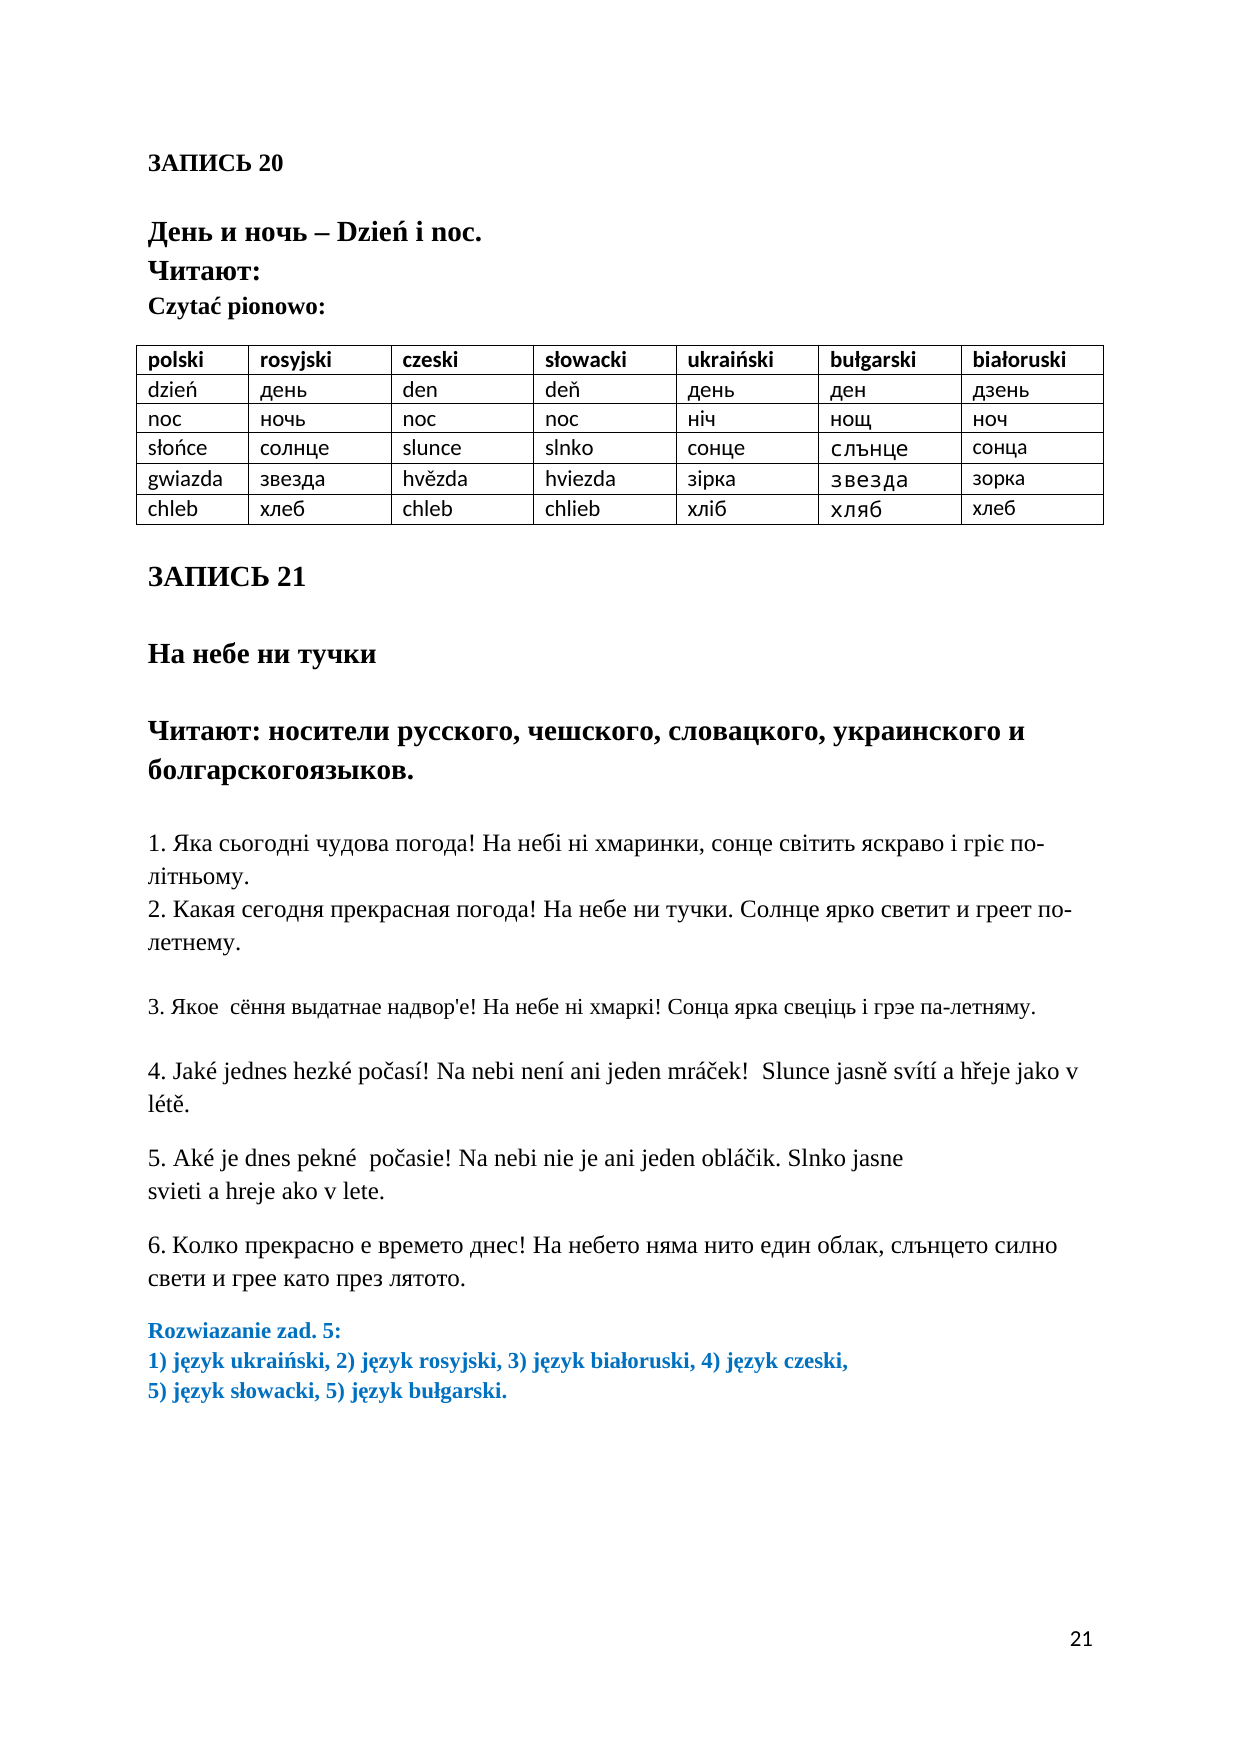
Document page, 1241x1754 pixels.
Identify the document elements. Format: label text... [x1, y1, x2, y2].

table_header polski [137, 346, 248, 374]
table_cell хлеб [249, 495, 391, 524]
table_cell den [392, 375, 533, 403]
table_cell нощ [819, 404, 961, 432]
table_cell ноч [962, 404, 1103, 432]
table_cell нiч [677, 404, 818, 432]
table_header rosyjski [249, 346, 391, 374]
table_cell deň [534, 375, 676, 403]
table_cell солнце [249, 433, 391, 463]
table_cell slunce [392, 433, 533, 463]
text ЗАПИСЬ 21 На небе ни тучки Читают: носители русского, чешского, словацкого, украинского и болгарскогоязыков. 1. Яка сьогодні чудова погода! На небі ні хмаринки, сонце світить яскраво і гріє по-літньому. 2. Какая сегодня прекрасная погода! На небе ни тучки. Солнце ярко светит и греет по-летнему. 3. Якое сёння выдатнае надвор'е! На небе нi хмаркi! Сонца ярка свецiць i грэе па-летняму. 4. Jaké jednes hezké počasí! Na nebi není ani jeden mráček! Slunce jasně svítí a hřeje jako v létě. [148, 525, 1093, 1118]
text 6. Колко прекрасно е времето днес! На небето няма нито един облак, слънцето силно свети и грее като през лятото. [148, 1230, 1093, 1292]
table_cell gwiazda [137, 464, 248, 493]
table_cell ночь [249, 404, 391, 432]
table_cell chleb [392, 495, 533, 524]
table_cell noc [534, 404, 676, 432]
table_header czeski [392, 346, 533, 374]
table_cell noc [392, 404, 533, 432]
table_cell хляб [819, 495, 961, 524]
table_cell ден [819, 375, 961, 403]
table_cell slnko [534, 433, 676, 463]
table_cell день [249, 375, 391, 403]
text Rozwiazanie zad. 5: 1) język ukraiński, 2) język rosyjski, 3) język białoruski, 4) język czeski, 5) język słowacki, 5) język bułgarski. [148, 1317, 1093, 1552]
table_cell дзень [962, 375, 1103, 403]
table_cell noc [137, 404, 248, 432]
text 5. Aké je dnes pekné počasie! Na nebi nie je ani jeden obláčik. Slnko jasne svieti a hreje ako v lete. [148, 1143, 1093, 1205]
table_cell chleb [137, 495, 248, 524]
table_cell звезда [819, 464, 961, 493]
table_cell сонца [962, 433, 1103, 463]
table_cell день [677, 375, 818, 403]
table_cell слънце [819, 433, 961, 463]
table_cell хлiб [677, 495, 818, 524]
table_cell hvězda [392, 464, 533, 493]
table_cell hviezda [534, 464, 676, 493]
table_header ukraiński [677, 346, 818, 374]
table_cell dzień [137, 375, 248, 403]
table_cell зорка [962, 464, 1103, 493]
table_header białoruski [962, 346, 1103, 374]
table_cell хлеб [962, 495, 1103, 524]
text ЗАПИСЬ 20 День и ночь – Dzień i noc. Читают: Czytać pionowo: [148, 148, 1093, 319]
table_cell słońce [137, 433, 248, 463]
table_cell сонце [677, 433, 818, 463]
table_header słowacki [534, 346, 676, 374]
table_cell chlieb [534, 495, 676, 524]
table_cell зiрка [677, 464, 818, 493]
table_cell звезда [249, 464, 391, 493]
table_header bułgarski [819, 346, 961, 374]
